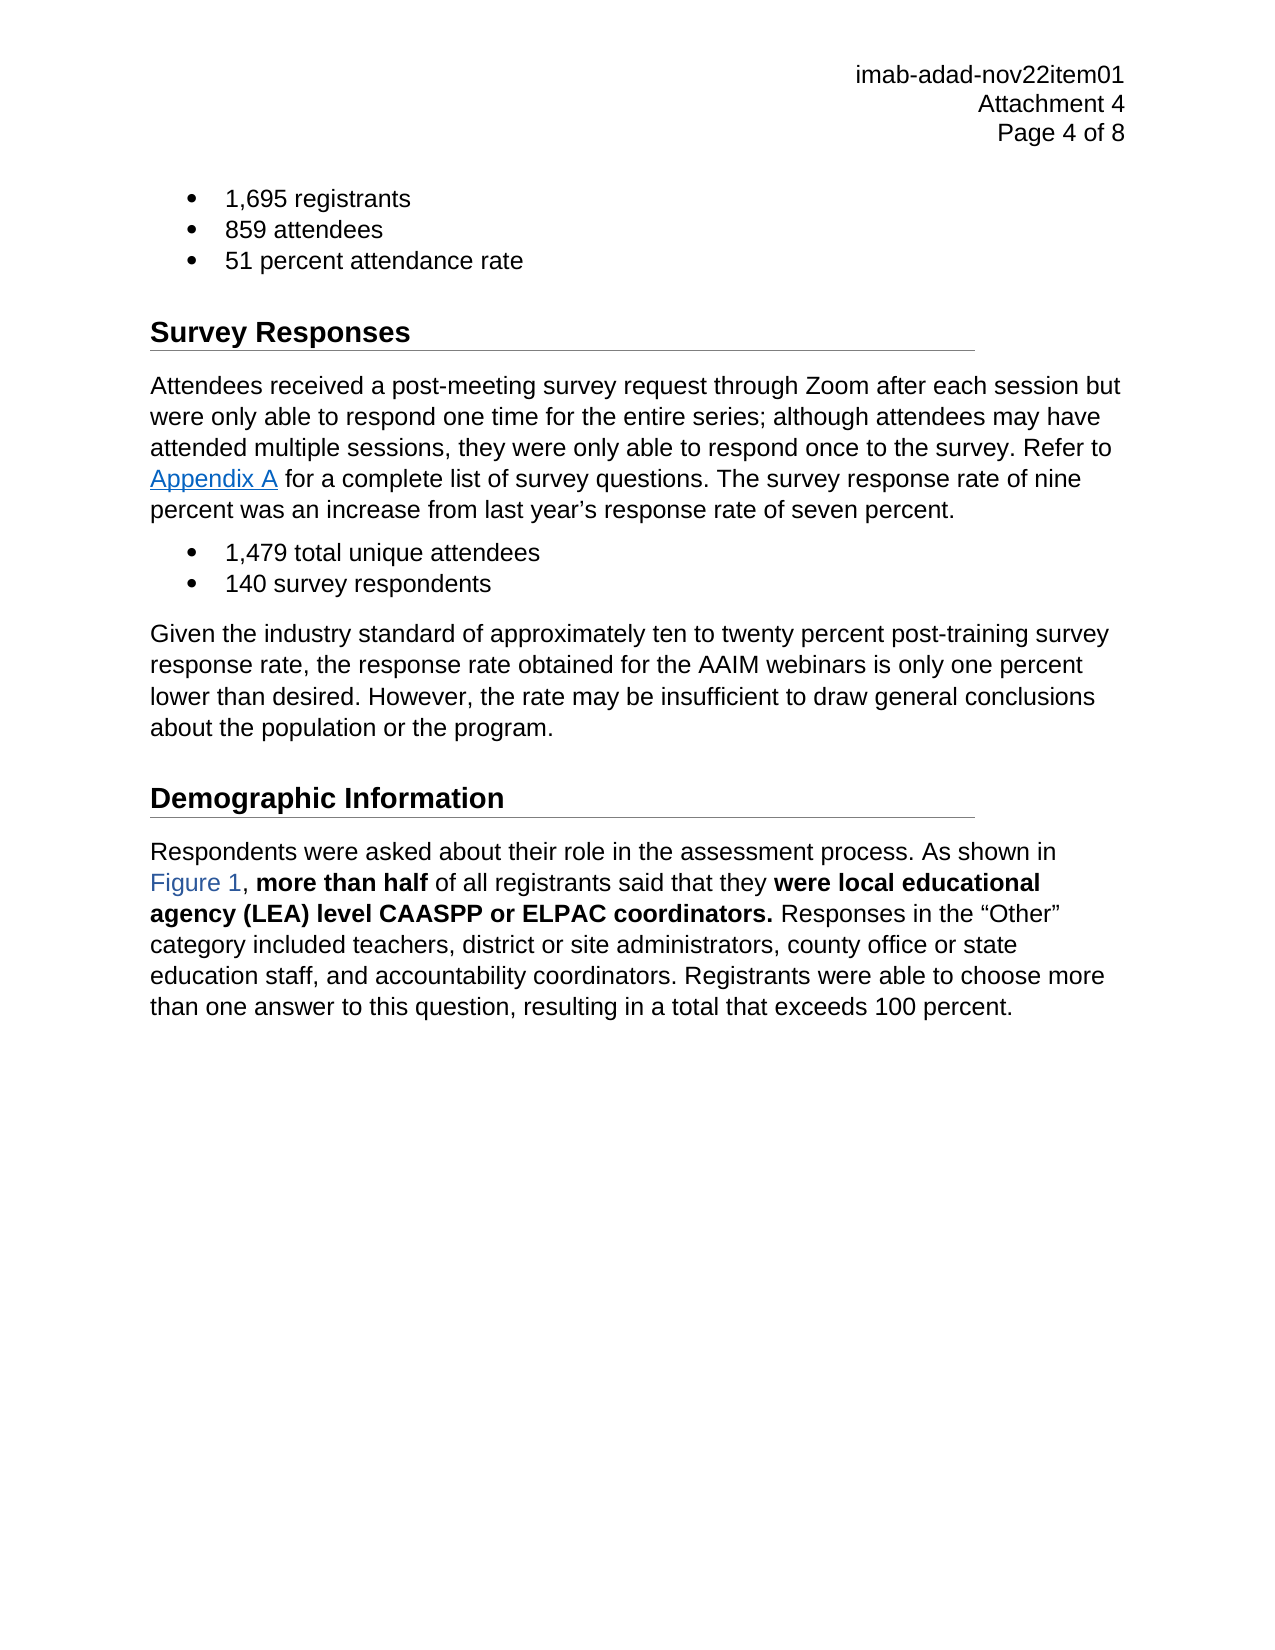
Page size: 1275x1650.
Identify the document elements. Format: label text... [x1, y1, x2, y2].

list 1,479 total unique attendees [187, 538, 1125, 567]
text Attendees received a post-meeting survey request through Zoom after each session but were only able to respond one time for the entire series; although attendees may have attended multiple sessions, they were only able to respond once to the survey. Refer to Appendix A for a complete list of survey questions. The survey response rate of nine percent was an increase from last year’s response rate of seven percent. [150, 371, 1125, 523]
list 1,695 registrants [187, 184, 1125, 213]
text Survey Responses [150, 315, 975, 350]
list 51 percent attendance rate [187, 246, 1125, 275]
list 859 attendees [187, 215, 1125, 244]
text Respondents were asked about their role in the assessment process. As shown in figure 1, more than half of all registrants said that they were local educational agency (LEA) level CAASPP or ELPAC coordinators. Responses in the “Other” category included teachers, district or site administrators, county office or state education staff, and accountability coordinators. Registrants were able to choose more than one answer to this question, resulting in a total that exceeds 100 percent. [150, 837, 1125, 1021]
list 140 survey respondents [187, 569, 1125, 598]
text Given the industry standard of approximately ten to twenty percent post-training survey response rate, the response rate obtained for the AAIM webinars is only one percent lower than desired. However, the rate may be insufficient to draw general conclusions about the population or the program. [150, 619, 1125, 741]
text Demographic Information [150, 781, 975, 817]
